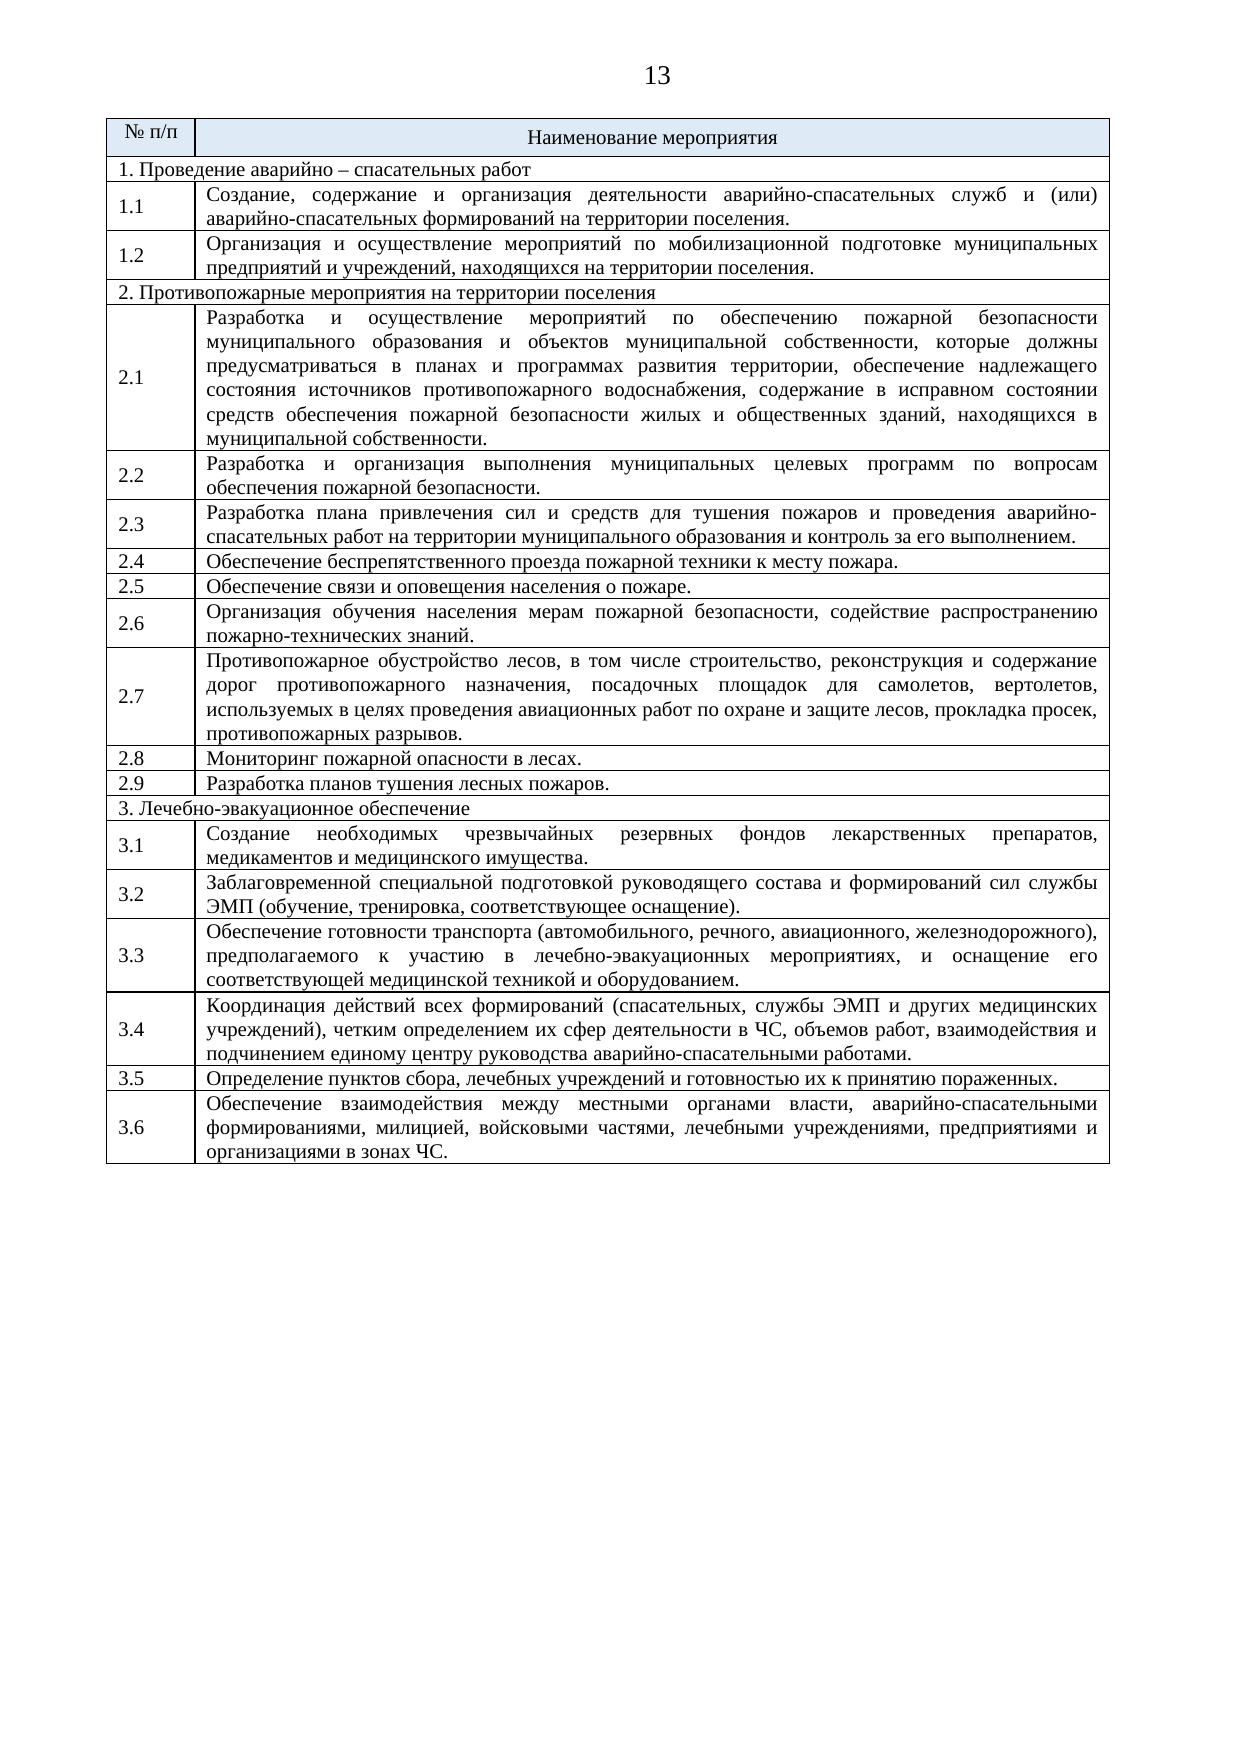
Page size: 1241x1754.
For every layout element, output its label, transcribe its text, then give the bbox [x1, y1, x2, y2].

table_cell 2.7 [107, 648, 194, 744]
table_cell Обеспечение связи и оповещения населения о пожаре. [196, 574, 1109, 598]
table_cell 2.2 [107, 451, 194, 499]
table_cell 3.5 [107, 1066, 194, 1090]
table_cell Обеспечение готовности транспорта (автомобильного, речного, авиационного, железнодорожного), предполагаемого к участию в лечебно-эвакуационных мероприятиях, и оснащение его соответствующей медицинской техникой и оборудованием. [196, 919, 1109, 991]
table_cell 2. Противопожарные мероприятия на территории поселения [107, 280, 1109, 304]
table_cell Разработка плана привлечения сил и средств для тушения пожаров и проведения аварийно-спасательных работ на территории муниципального образования и контроль за его выполнением. [196, 500, 1109, 548]
table_cell 2.5 [107, 574, 194, 598]
table_cell 3.6 [107, 1091, 194, 1163]
table_header № п/п [107, 119, 194, 156]
table_cell 3.1 [107, 821, 194, 869]
table_cell Обеспечение взаимодействия между местными органами власти, аварийно-спасательными формированиями, милицией, войсковыми частями, лечебными учреждениями, предприятиями и организациями в зонах ЧС. [196, 1091, 1109, 1163]
table_cell Противопожарное обустройство лесов, в том числе строительство, реконструкция и содержание дорог противопожарного назначения, посадочных площадок для самолетов, вертолетов, используемых в целях проведения авиационных работ по охране и защите лесов, прокладка просек, противопожарных разрывов. [196, 648, 1109, 744]
table_cell Создание необходимых чрезвычайных резервных фондов лекарственных препаратов, медикаментов и медицинского имущества. [196, 821, 1109, 869]
table_cell Разработка планов тушения лесных пожаров. [196, 771, 1109, 795]
table_cell Разработка и осуществление мероприятий по обеспечению пожарной безопасности муниципального образования и объектов муниципальной собственности, которые должны предусматриваться в планах и программах развития территории, обеспечение надлежащего состояния источников противопожарного водоснабжения, содержание в исправном состоянии средств обеспечения пожарной безопасности жилых и общественных зданий, находящихся в муниципальной собственности. [196, 305, 1109, 449]
table_cell 3.4 [107, 993, 194, 1065]
table_cell Организация и осуществление мероприятий по мобилизационной подготовке муниципальных предприятий и учреждений, находящихся на территории поселения. [196, 231, 1109, 279]
table_cell 3. Лечебно-эвакуационное обеспечение [107, 796, 1109, 820]
table_cell Создание, содержание и организация деятельности аварийно-спасательных служб и (или) аварийно-спасательных формирований на территории поселения. [196, 182, 1109, 230]
table_cell Обеспечение беспрепятственного проезда пожарной техники к месту пожара. [196, 549, 1109, 573]
table_header Наименование мероприятия [196, 119, 1109, 156]
table_cell 1.1 [107, 182, 194, 230]
table_cell 3.3 [107, 919, 194, 991]
table_cell 2.8 [107, 746, 194, 770]
table_cell Организация обучения населения мерам пожарной безопасности, содействие распространению пожарно-технических знаний. [196, 599, 1109, 647]
table_cell 2.9 [107, 771, 194, 795]
table_cell 2.3 [107, 500, 194, 548]
table_cell 1. Проведение аварийно – спасательных работ [107, 157, 1109, 181]
table_cell 3.2 [107, 870, 194, 918]
table_cell Заблаговременной специальной подготовкой руководящего состава и формирований сил службы ЭМП (обучение, тренировка, соответствующее оснащение). [196, 870, 1109, 918]
table_cell Разработка и организация выполнения муниципальных целевых программ по вопросам обеспечения пожарной безопасности. [196, 451, 1109, 499]
table_cell Координация действий всех формирований (спасательных, службы ЭМП и других медицинских учреждений), четким определением их сфер деятельности в ЧС, объемов работ, взаимодействия и подчинением единому центру руководства аварийно-спасательными работами. [196, 993, 1109, 1065]
table_cell 2.6 [107, 599, 194, 647]
table_cell 1.2 [107, 231, 194, 279]
table_cell Мониторинг пожарной опасности в лесах. [196, 746, 1109, 770]
table_cell Определение пунктов сбора, лечебных учреждений и готовностью их к принятию пораженных. [196, 1066, 1109, 1090]
table_cell 2.4 [107, 549, 194, 573]
table_cell 2.1 [107, 305, 194, 449]
